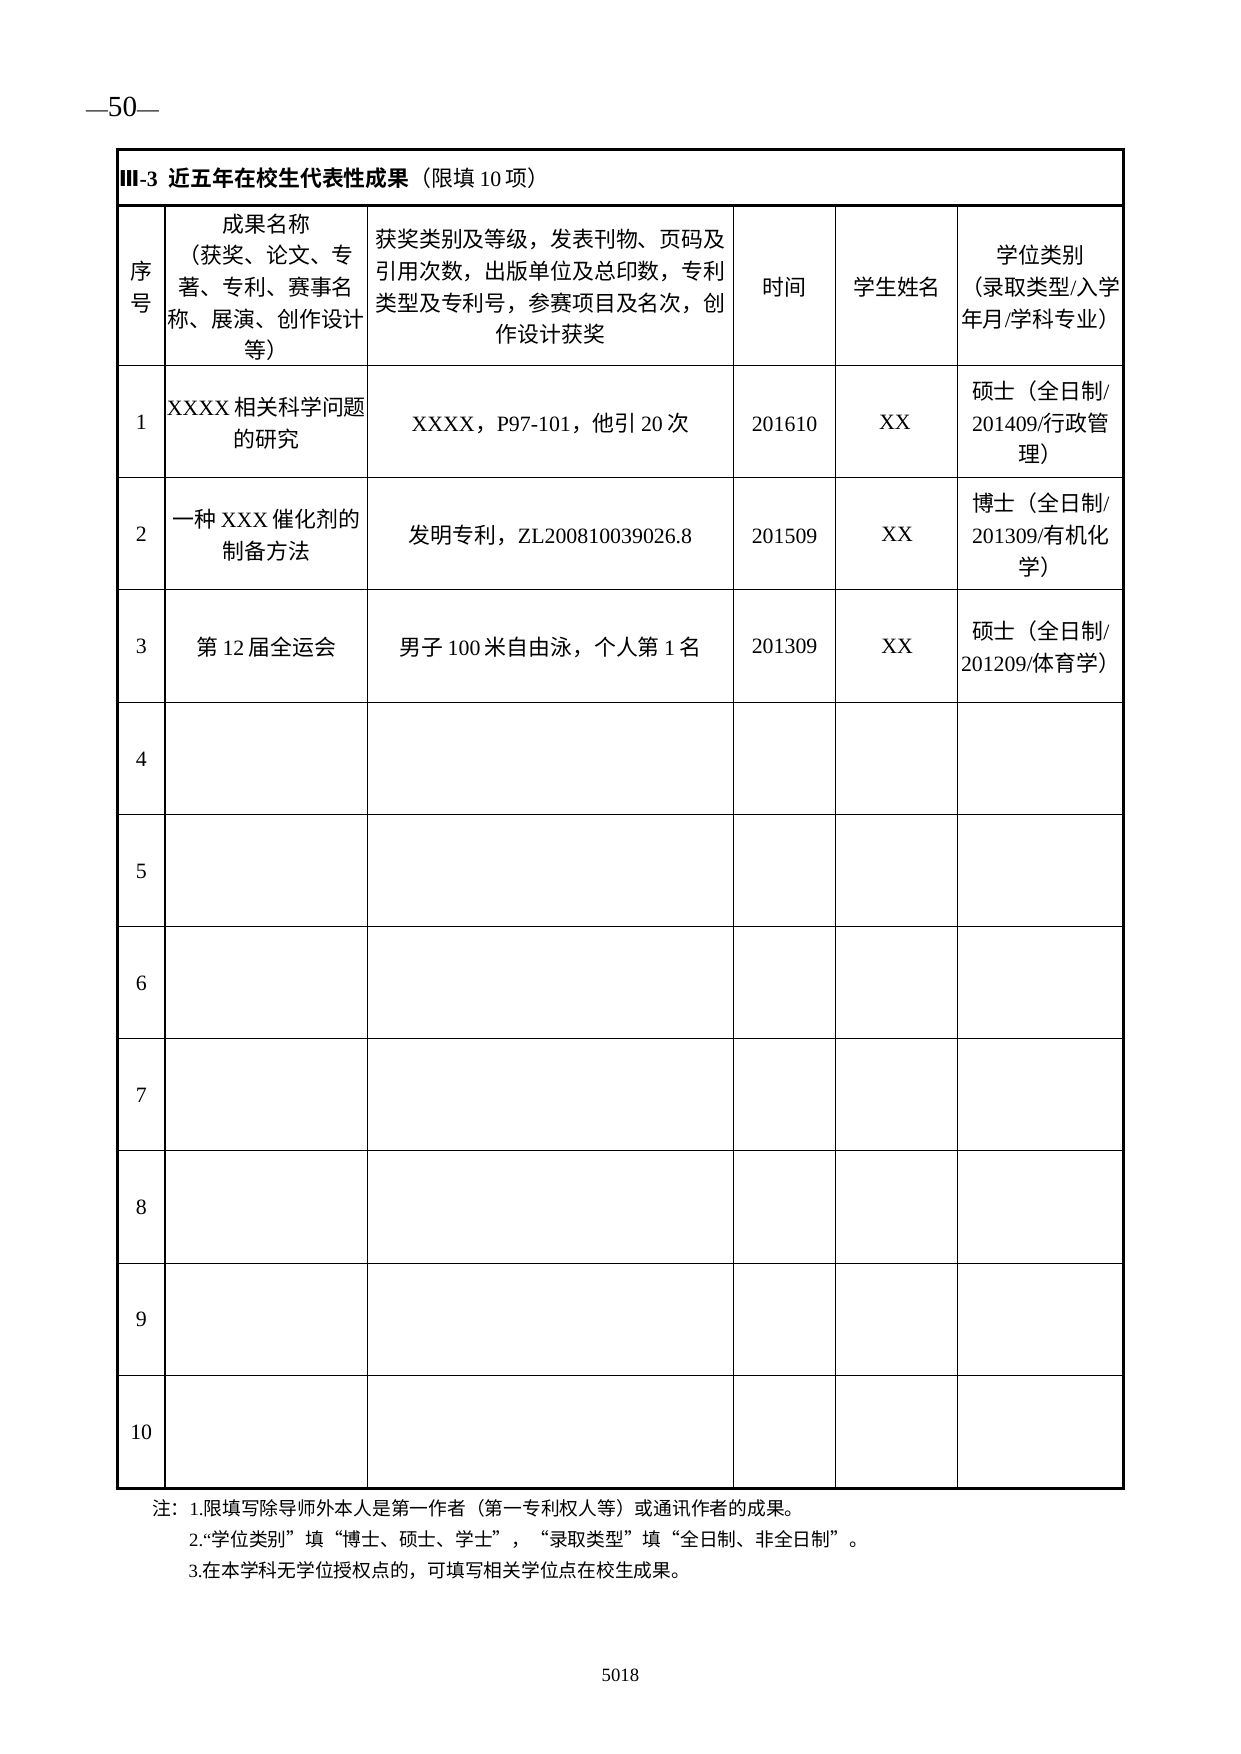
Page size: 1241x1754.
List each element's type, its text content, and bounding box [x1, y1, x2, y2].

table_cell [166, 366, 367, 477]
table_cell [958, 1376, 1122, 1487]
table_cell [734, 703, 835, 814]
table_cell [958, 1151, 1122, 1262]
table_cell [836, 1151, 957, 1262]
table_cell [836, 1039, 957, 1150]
text 3.在本学科无学位授权点的，可填写相关学位点在校生成果。 [130, 1552, 1110, 1584]
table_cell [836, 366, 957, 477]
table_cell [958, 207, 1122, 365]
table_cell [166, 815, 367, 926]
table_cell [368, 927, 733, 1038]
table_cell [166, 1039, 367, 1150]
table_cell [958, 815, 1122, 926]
text 2.“学位类别”填“博士、硕士、学士”，“录取类型”填“全日制、非全日制”。 [130, 1521, 1110, 1552]
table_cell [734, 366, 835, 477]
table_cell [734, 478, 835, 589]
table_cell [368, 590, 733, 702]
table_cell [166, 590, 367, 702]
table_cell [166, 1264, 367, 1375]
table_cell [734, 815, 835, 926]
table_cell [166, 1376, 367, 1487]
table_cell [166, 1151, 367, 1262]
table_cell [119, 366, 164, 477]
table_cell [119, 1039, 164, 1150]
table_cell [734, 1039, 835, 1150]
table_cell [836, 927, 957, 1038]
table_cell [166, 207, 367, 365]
text 注：1.限填写除导师外本人是第一作者（第一专利权人等）或通讯作者的成果。 [152, 1490, 1110, 1521]
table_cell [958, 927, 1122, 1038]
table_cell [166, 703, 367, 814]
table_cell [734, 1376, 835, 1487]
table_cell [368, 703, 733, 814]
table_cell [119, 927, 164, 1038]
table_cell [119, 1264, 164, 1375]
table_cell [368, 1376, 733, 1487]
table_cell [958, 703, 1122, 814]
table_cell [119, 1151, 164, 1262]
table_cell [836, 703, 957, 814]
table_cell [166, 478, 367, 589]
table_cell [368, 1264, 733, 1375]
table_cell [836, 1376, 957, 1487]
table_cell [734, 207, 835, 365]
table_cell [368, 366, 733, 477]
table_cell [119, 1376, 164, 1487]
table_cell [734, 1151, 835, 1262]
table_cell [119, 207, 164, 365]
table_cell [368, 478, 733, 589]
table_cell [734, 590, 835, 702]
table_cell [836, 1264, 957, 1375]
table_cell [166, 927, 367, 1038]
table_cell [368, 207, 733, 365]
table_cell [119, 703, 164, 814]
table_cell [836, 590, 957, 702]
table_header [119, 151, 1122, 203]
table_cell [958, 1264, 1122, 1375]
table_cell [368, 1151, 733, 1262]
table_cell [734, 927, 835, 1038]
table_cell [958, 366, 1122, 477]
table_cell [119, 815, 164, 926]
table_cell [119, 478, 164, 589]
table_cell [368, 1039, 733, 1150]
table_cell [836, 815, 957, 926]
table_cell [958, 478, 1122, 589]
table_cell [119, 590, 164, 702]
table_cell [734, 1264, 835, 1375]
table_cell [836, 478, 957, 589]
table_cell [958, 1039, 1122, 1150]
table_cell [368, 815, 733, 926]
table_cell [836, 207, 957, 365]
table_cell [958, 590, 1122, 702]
